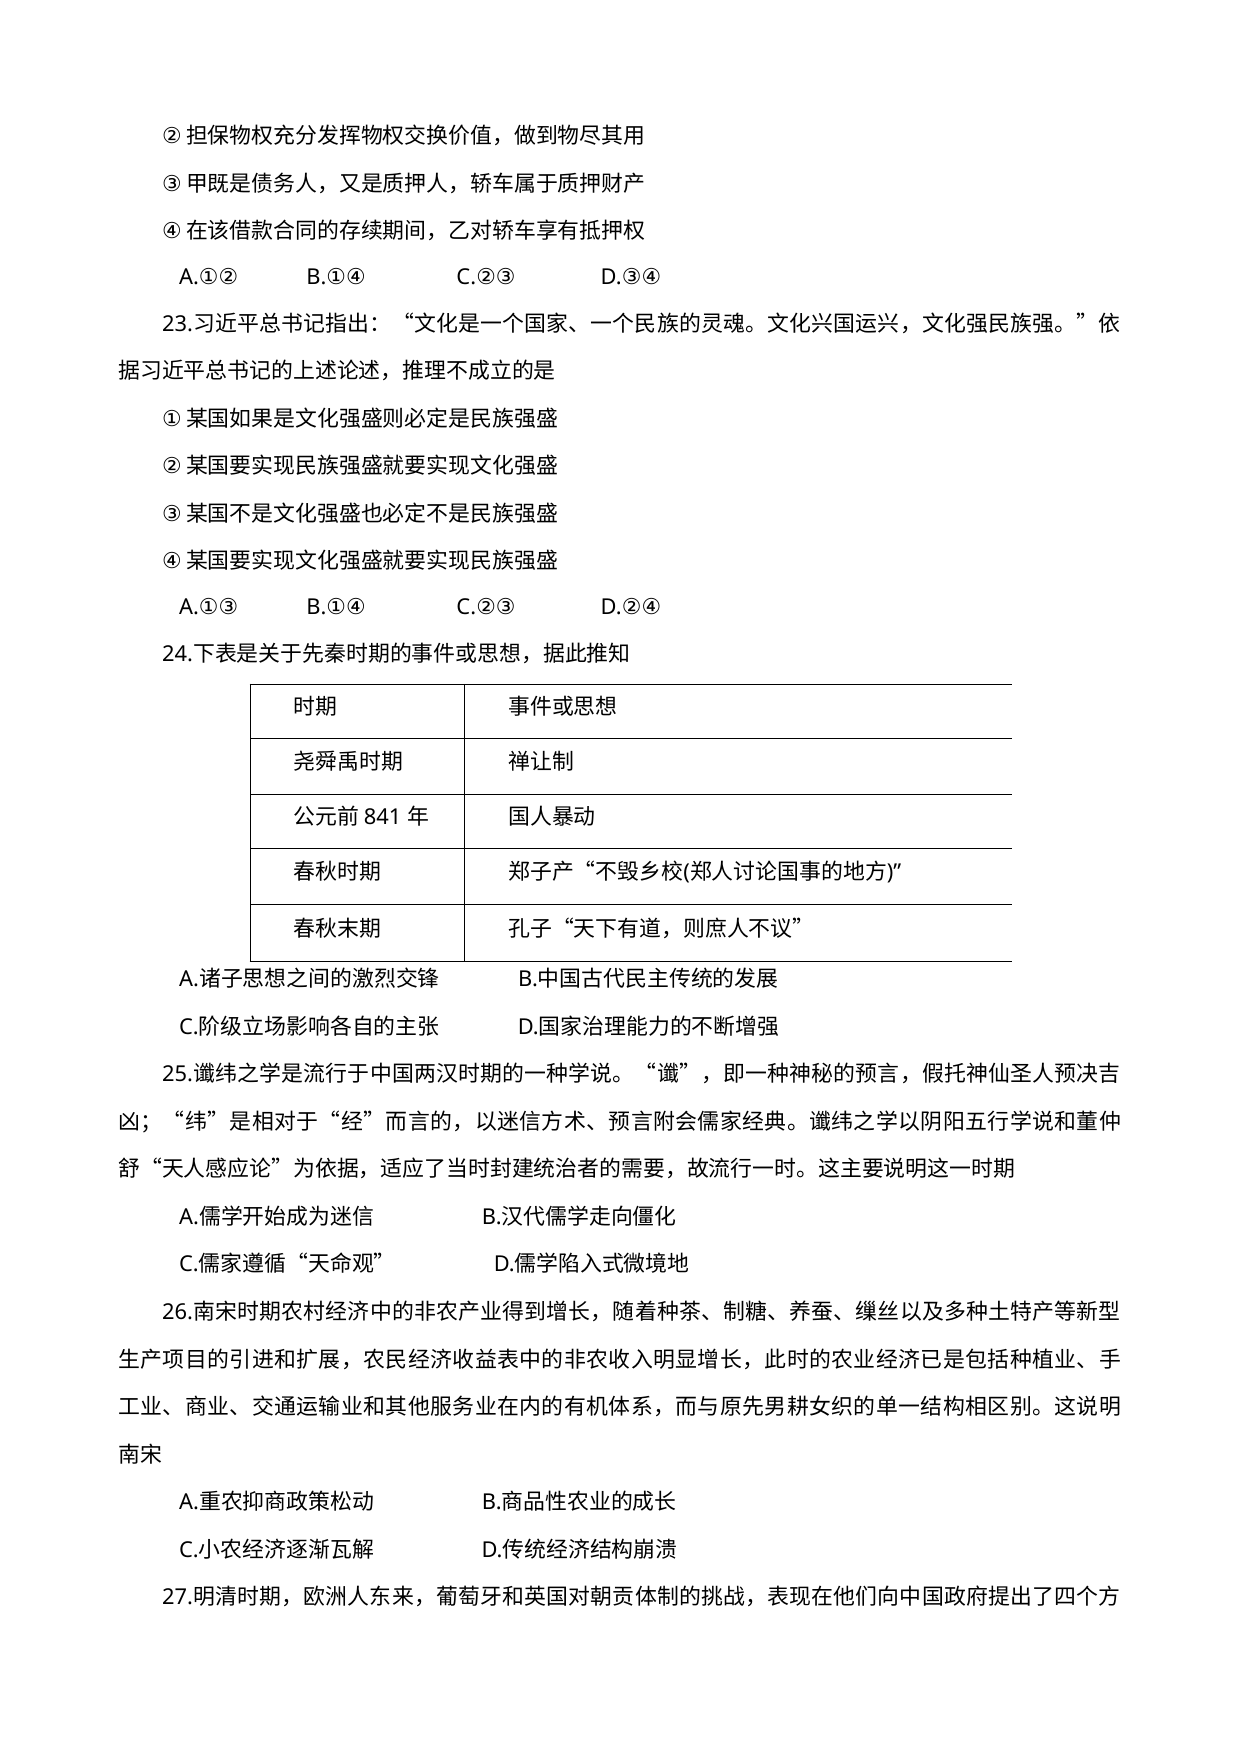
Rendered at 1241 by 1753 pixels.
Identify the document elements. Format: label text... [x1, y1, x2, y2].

text ①某国如果是文化强盛则必定是民族强盛 [118, 401, 1122, 432]
table_header 时期 [251, 685, 464, 738]
table_cell 郑子产“不毁乡校(郑人讨论国事的地方)” [465, 849, 1012, 904]
text 23.习近平总书记指出：“文化是一个国家、一个民族的灵魂。文化兴国运兴，文化强民族强。”依据习近平总书记的上述论述，推理不成立的是 [118, 306, 1122, 385]
text ②某国要实现民族强盛就要实现文化强盛 [118, 448, 1122, 480]
text 26.南宋时期农村经济中的非农产业得到增长，随着种茶、制糖、养蚕、缫丝以及多种土特产等新型生产项目的引进和扩展，农民经济收益表中的非农收入明显增长，此时的农业经济已是包括种植业、手工业、商业、交通运输业和其他服务业在内的有机体系，而与原先男耕女织的单一结构相区别。这说明南宋 [118, 1294, 1122, 1468]
table_header 事件或思想 [465, 685, 1012, 738]
text ④在该借款合同的存续期间，乙对轿车享有抵押权 [118, 213, 1122, 245]
table_cell 孔子“天下有道，则庶人不议” [465, 905, 1012, 961]
text 25.谶纬之学是流行于中国两汉时期的一种学说。“谶”，即一种神秘的预言，假托神仙圣人预决吉凶；“纬”是相对于“经”而言的，以迷信方术、预言附会儒家经典。谶纬之学以阴阳五行学说和董仲舒“天人感应论”为依据，适应了当时封建统治者的需要，故流行一时。这主要说明这一时期 [118, 1056, 1122, 1183]
text A.①③ B.①④ C.②③ D.②④ [118, 591, 1122, 621]
text ④某国要实现文化强盛就要实现民族强盛 [118, 543, 1122, 575]
text ②担保物权充分发挥物权交换价值，做到物尽其用 [118, 118, 1122, 150]
text A.重农抑商政策松动 B.商品性农业的成长 [118, 1484, 1122, 1516]
text A.①② B.①④ C.②③ D.③④ [118, 261, 1122, 291]
table_cell 禅让制 [465, 739, 1012, 794]
table_cell 春秋末期 [251, 905, 464, 961]
table_cell 公元前841 年 [251, 795, 464, 848]
text C.儒家遵循“天命观” D.儒学陷入式微境地 [118, 1246, 1122, 1278]
text C.阶级立场影响各自的主张 D.国家治理能力的不断增强 [118, 1009, 1122, 1040]
table_cell 春秋时期 [251, 849, 464, 904]
text C.小农经济逐渐瓦解 D.传统经济结构崩溃 [118, 1532, 1122, 1563]
table_cell 国人暴动 [465, 795, 1012, 848]
text A.诸子思想之间的激烈交锋 B.中国古代民主传统的发展 [118, 961, 1122, 993]
text ③某国不是文化强盛也必定不是民族强盛 [118, 496, 1122, 528]
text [118, 1579, 1122, 1611]
text A.儒学开始成为迷信 B.汉代儒学走向僵化 [118, 1199, 1122, 1231]
text ③甲既是债务人，又是质押人，轿车属于质押财产 [118, 166, 1122, 197]
table_cell 尧舜禹时期 [251, 739, 464, 794]
text 24.下表是关于先秦时期的事件或思想，据此推知 [118, 636, 1122, 668]
